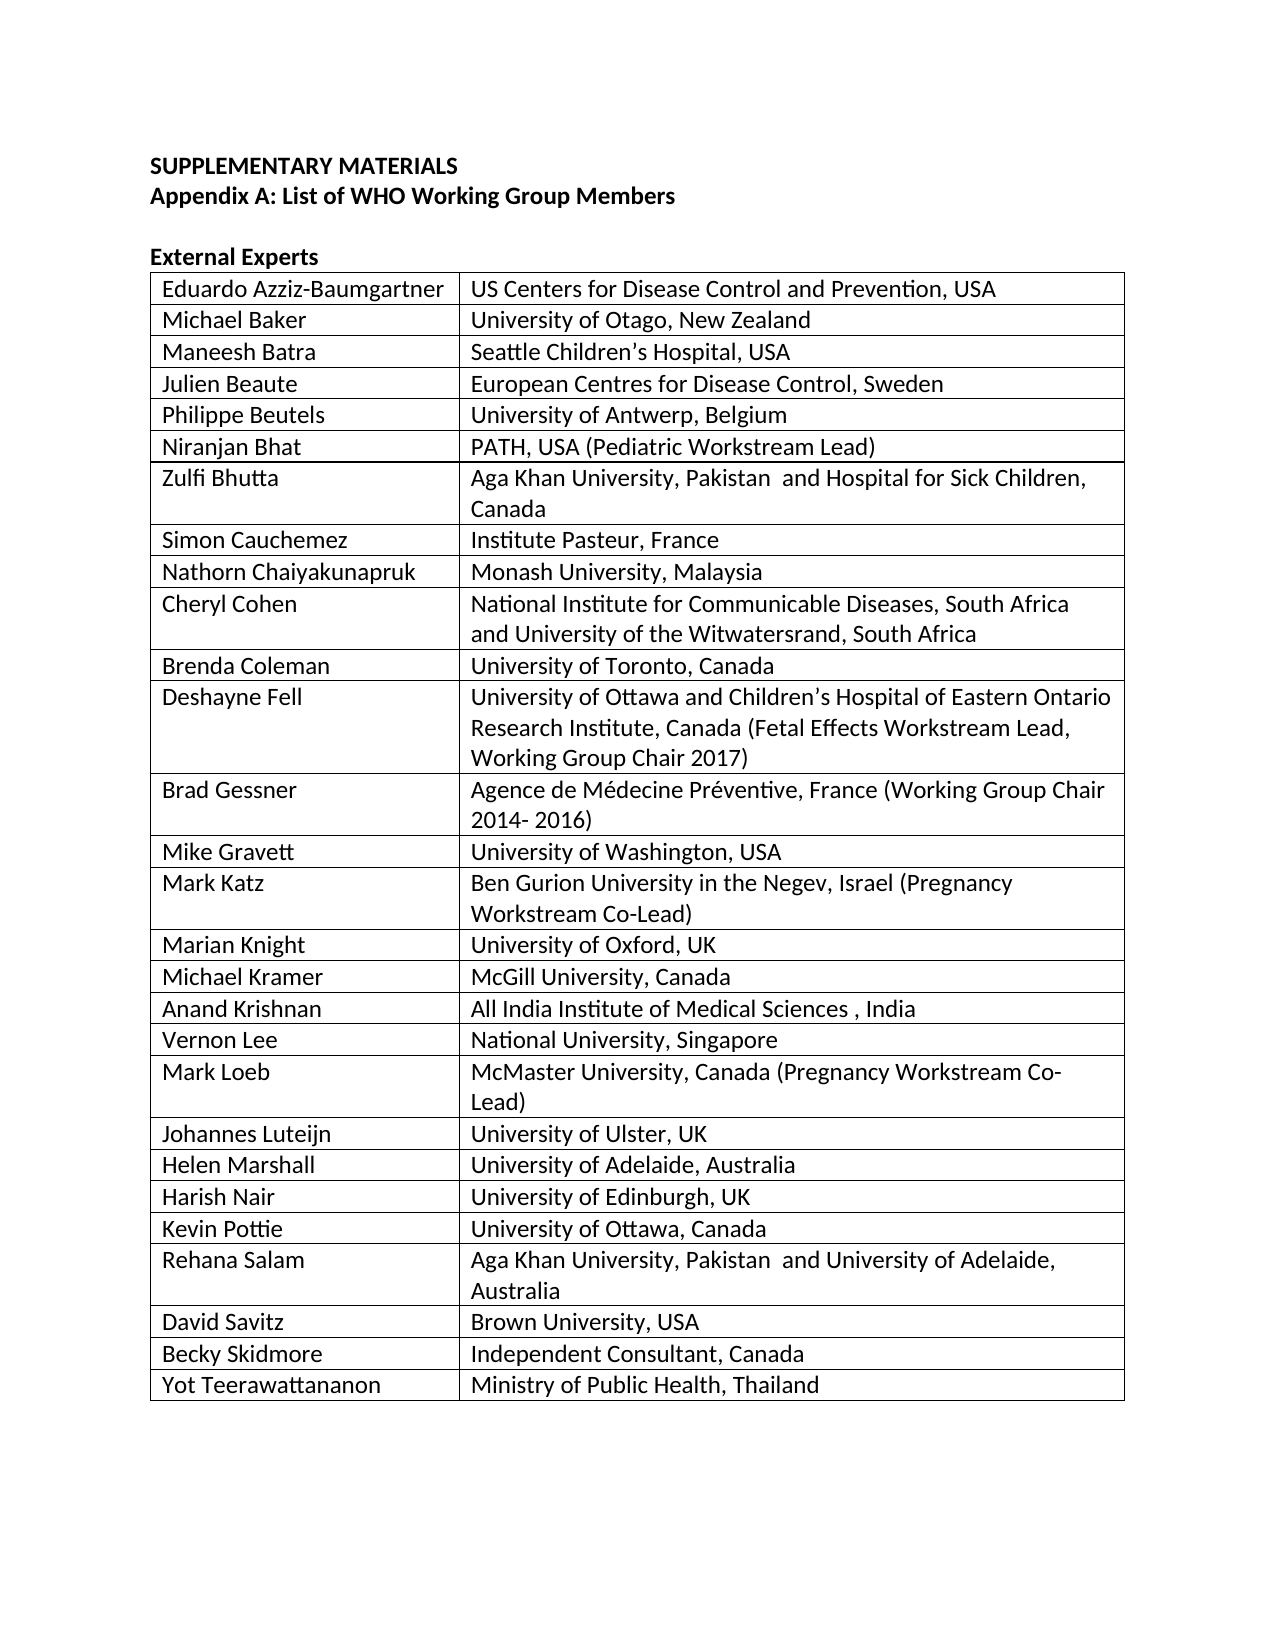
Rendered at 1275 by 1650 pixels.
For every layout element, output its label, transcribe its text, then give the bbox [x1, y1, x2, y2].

table_cell European Centres for Disease Control, Sweden [460, 368, 1124, 398]
table_cell Aga Khan University, Pakistan and Hospital for Sick Children, Canada [460, 463, 1124, 523]
table_cell Cheryl Cohen [151, 588, 459, 649]
table_cell University of Ottawa, Canada [460, 1213, 1124, 1243]
table_cell Becky Skidmore [151, 1338, 459, 1368]
table_cell Simon Cauchemez [151, 525, 459, 555]
table_cell David Savitz [151, 1306, 459, 1337]
table_cell University of Ulster, UK [460, 1118, 1124, 1148]
table_cell Nathorn Chaiyakunapruk [151, 556, 459, 587]
table_cell Johannes Luteijn [151, 1118, 459, 1148]
table_cell University of Oxford, UK [460, 930, 1124, 960]
table_cell Aga Khan University, Pakistan and University of Adelaide, Australia [460, 1244, 1124, 1305]
table_cell Philippe Beutels [151, 399, 459, 430]
table_cell Mark Loeb [151, 1056, 459, 1117]
table_cell Agence de Médecine Préventive, France (Working Group Chair 2014- 2016) [460, 774, 1124, 835]
table_cell All India Institute of Medical Sciences , India [460, 993, 1124, 1023]
table_cell Ben Gurion University in the Negev, Israel (Pregnancy Workstream Co-Lead) [460, 868, 1124, 929]
table_cell University of Ottawa and Children’s Hospital of Eastern Ontario Research Institute, Canada (Fetal Effects Workstream Lead, Working Group Chair 2017) [460, 681, 1124, 773]
table_cell Mike Gravett [151, 836, 459, 867]
table_cell Institute Pasteur, France [460, 525, 1124, 555]
table_cell Michael Baker [151, 305, 459, 335]
text Appendix A: List of WHO Working Group Members [150, 181, 1125, 211]
table_cell Zulfi Bhutta [151, 463, 459, 523]
table_cell Brown University, USA [460, 1306, 1124, 1337]
table_cell Rehana Salam [151, 1244, 459, 1305]
table_cell McMaster University, Canada (Pregnancy Workstream Co-Lead) [460, 1056, 1124, 1117]
table_header US Centers for Disease Control and Prevention, USA [460, 273, 1124, 304]
table_cell National Institute for Communicable Diseases, South Africa and University of the Witwatersrand, South Africa [460, 588, 1124, 649]
table_cell Mark Katz [151, 868, 459, 929]
table_cell Monash University, Malaysia [460, 556, 1124, 587]
table_cell Independent Consultant, Canada [460, 1338, 1124, 1368]
table_cell University of Toronto, Canada [460, 650, 1124, 680]
table_cell Marian Knight [151, 930, 459, 960]
table_cell University of Adelaide, Australia [460, 1150, 1124, 1180]
table_cell Maneesh Batra [151, 336, 459, 367]
table_cell PATH, USA (Pediatric Workstream Lead) [460, 431, 1124, 461]
table_cell Harish Nair [151, 1181, 459, 1212]
text External Experts [150, 242, 1125, 272]
table_cell Seattle Children’s Hospital, USA [460, 336, 1124, 367]
table_cell Deshayne Fell [151, 681, 459, 773]
table_cell Michael Kramer [151, 961, 459, 992]
table_cell Niranjan Bhat [151, 431, 459, 461]
table_cell McGill University, Canada [460, 961, 1124, 992]
table_header Eduardo Azziz-Baumgartner [151, 273, 459, 304]
table_cell University of Antwerp, Belgium [460, 399, 1124, 430]
table_cell University of Edinburgh, UK [460, 1181, 1124, 1212]
table_cell Julien Beaute [151, 368, 459, 398]
table_cell Anand Krishnan [151, 993, 459, 1023]
table_cell National University, Singapore [460, 1024, 1124, 1055]
table_cell University of Otago, New Zealand [460, 305, 1124, 335]
table_cell Vernon Lee [151, 1024, 459, 1055]
table_cell Kevin Pottie [151, 1213, 459, 1243]
text SUPPLEMENTARY MATERIALS [150, 150, 1125, 181]
table_cell Ministry of Public Health, Thailand [460, 1370, 1124, 1400]
table_cell Brad Gessner [151, 774, 459, 835]
table_cell University of Washington, USA [460, 836, 1124, 867]
table_cell Brenda Coleman [151, 650, 459, 680]
table_cell Helen Marshall [151, 1150, 459, 1180]
table_cell Yot Teerawattananon [151, 1370, 459, 1400]
